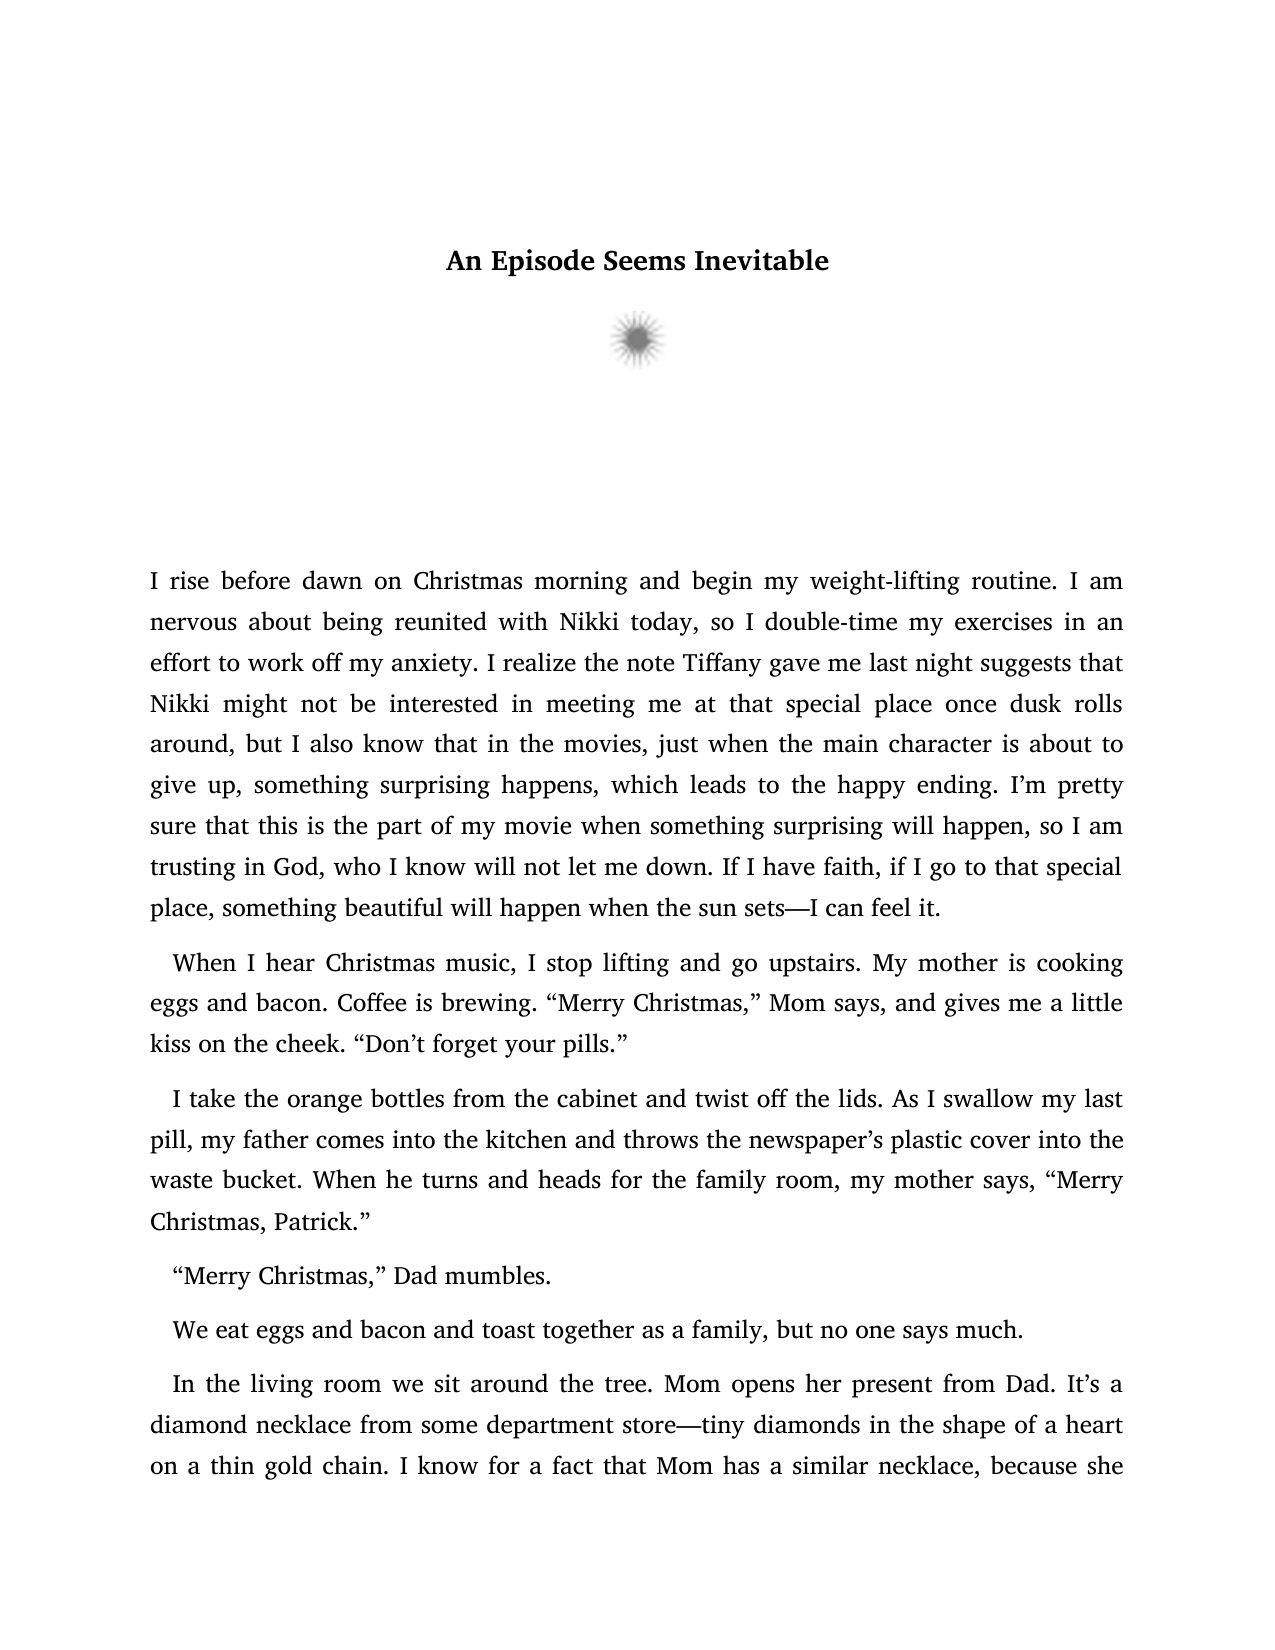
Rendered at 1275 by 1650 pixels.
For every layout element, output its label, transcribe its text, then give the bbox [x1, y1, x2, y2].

text “Merry Christmas,” Dad mumbles. [150, 1254, 1125, 1295]
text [150, 1363, 1125, 1486]
picture [608, 311, 667, 370]
text I take the orange bottles from the cabinet and twist off the lids. As I swallow my last pill, my father comes into the kitchen and throws the newspaper’s plastic cover into the waste bucket. When he turns and heads for the family room, my mother says, “Merry Christmas, Patrick.” [150, 1077, 1125, 1241]
text I rise before dawn on Christmas morning and begin my weight-lifting routine. I am nervous about being reunited with Nikki today, so I double-time my exercises in an effort to work off my anxiety. I realize the note Tiffany gave me last night suggests that Nikki might not be interested in meeting me at that special place once dusk rolls around, but I also know that in the movies, just when the main character is about to give up, something surprising happens, which leads to the happy ending. I’m pretty sure that this is the part of my movie when something surprising will happen, so I am trusting in God, who I know will not let me down. If I have faith, if I go to that special place, something beautiful will happen when the sun sets—I can feel it. [150, 559, 1125, 928]
text An Episode Seems Inevitable [150, 226, 1125, 282]
text We eat eggs and bacon and toast together as a family, but no one says much. [150, 1308, 1125, 1349]
text When I hear Christmas music, I stop lifting and go upstairs. My mother is cooking eggs and bacon. Coffee is brewing. “Merry Christmas,” Mom says, and gives me a little kiss on the cheek. “Don’t forget your pills.” [150, 941, 1125, 1064]
